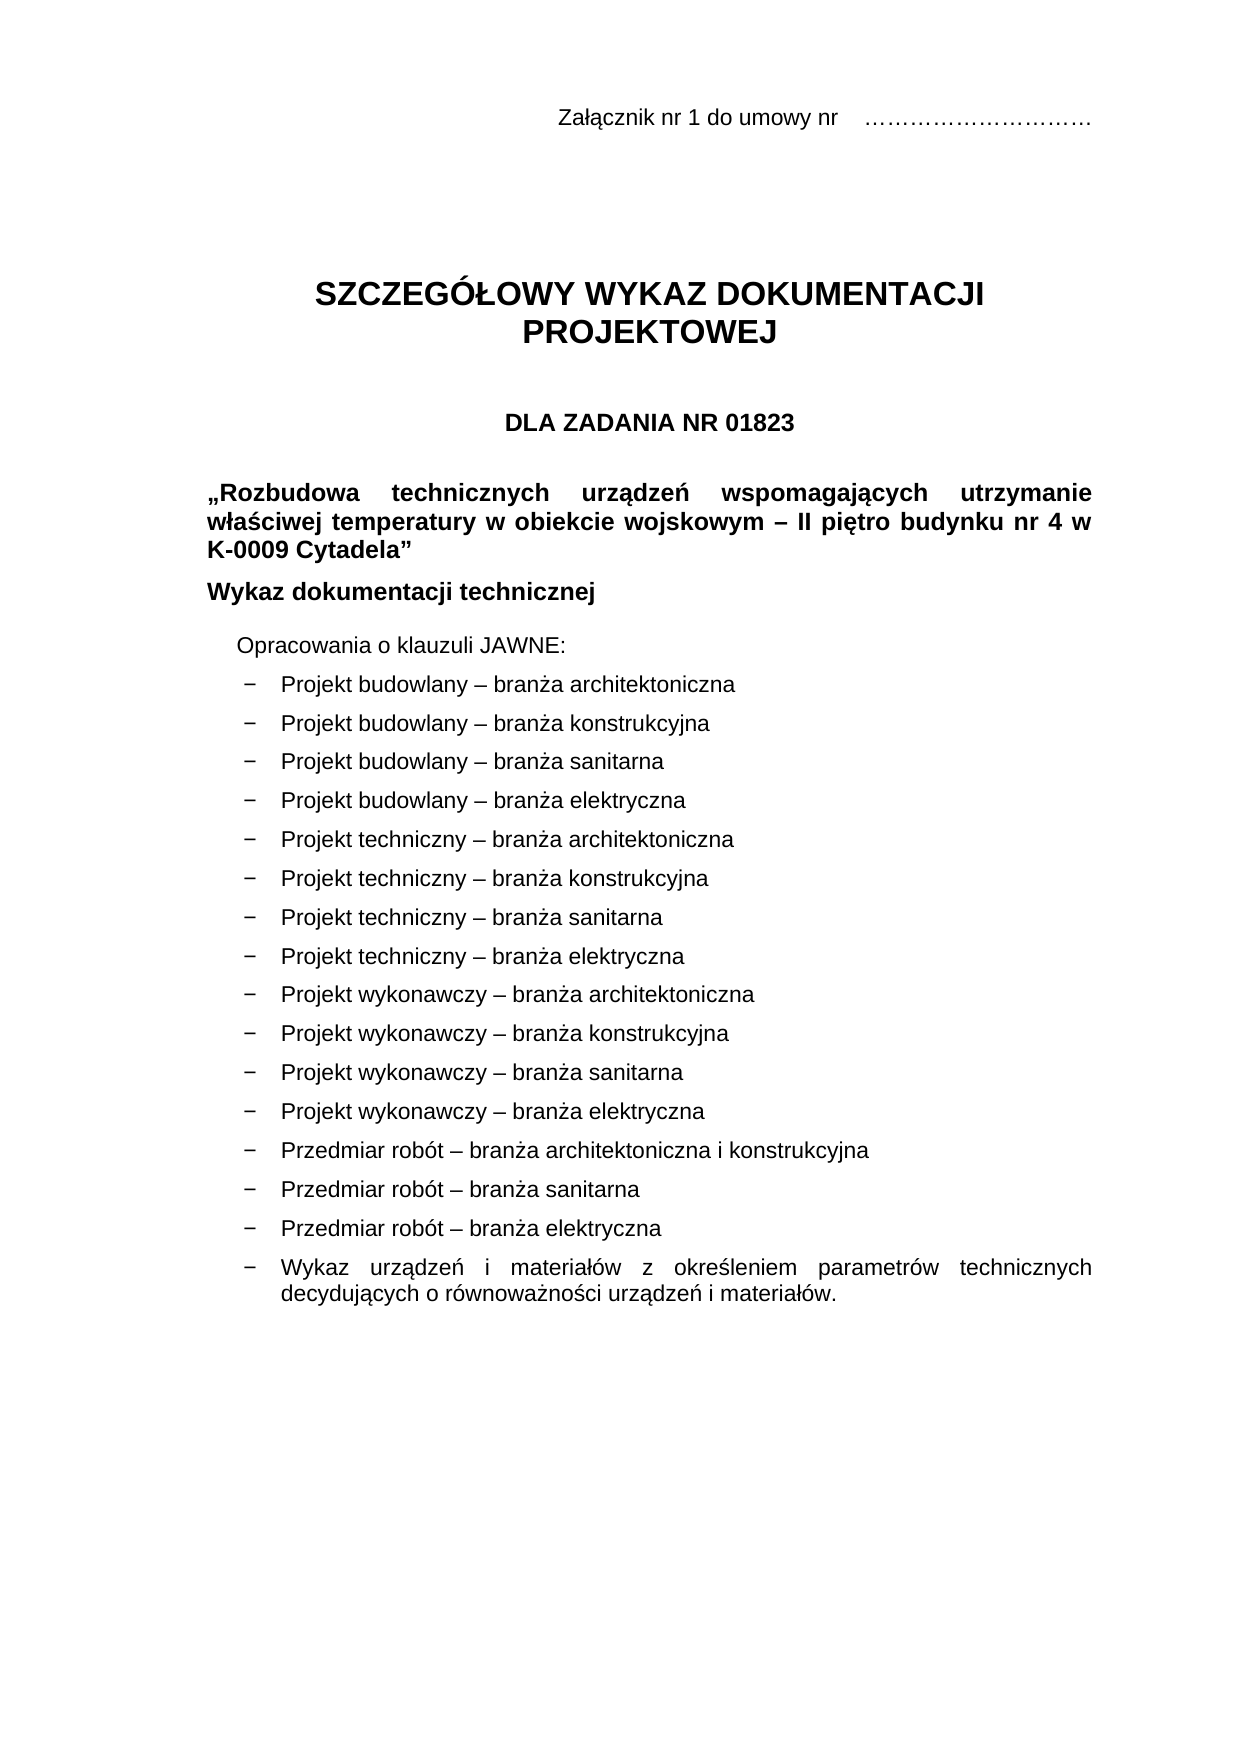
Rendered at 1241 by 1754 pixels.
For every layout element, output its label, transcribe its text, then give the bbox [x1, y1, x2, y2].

list Projekt wykonawczy – branża konstrukcyjna [243, 1020, 1093, 1047]
text „Rozbudowa technicznych urządzeń wspomagających utrzymanie właściwej temperatury w obiekcie wojskowym – II piętro budynku nr 4 w K-0009 Cytadela” [207, 478, 1093, 564]
text Załącznik nr 1 do umowy nr ………………………… [207, 103, 1093, 130]
list Przedmiar robót – branża architektoniczna i konstrukcyjna [243, 1137, 1093, 1163]
list Przedmiar robót – branża elektryczna [243, 1214, 1093, 1241]
list Projekt wykonawczy – branża sanitarna [243, 1059, 1093, 1086]
text Wykaz dokumentacji technicznej [207, 577, 1093, 605]
text DLA ZADANIA NR 01823 [207, 408, 1093, 437]
list Projekt budowlany – branża architektoniczna [243, 671, 1093, 697]
list Wykaz urządzeń i materiałów z określeniem parametrów technicznych decydujących o równoważności urządzeń i materiałów. [243, 1253, 1093, 1306]
list Projekt budowlany – branża konstrukcyjna [243, 709, 1093, 736]
list Projekt wykonawczy – branża architektoniczna [243, 981, 1093, 1008]
list Projekt budowlany – branża elektryczna [243, 787, 1093, 813]
text Opracowania o klauzuli JAWNE: [236, 632, 1093, 658]
list Projekt budowlany – branża sanitarna [243, 748, 1093, 775]
list Projekt techniczny – branża konstrukcyjna [243, 865, 1093, 891]
list Przedmiar robót – branża sanitarna [243, 1176, 1093, 1202]
text SZCZEGÓŁOWY WYKAZ DOKUMENTACJI PROJEKTOWEJ [207, 273, 1093, 350]
list Projekt techniczny – branża sanitarna [243, 904, 1093, 930]
list Projekt wykonawczy – branża elektryczna [243, 1098, 1093, 1124]
list Projekt techniczny – branża architektoniczna [243, 826, 1093, 852]
list Projekt techniczny – branża elektryczna [243, 943, 1093, 969]
